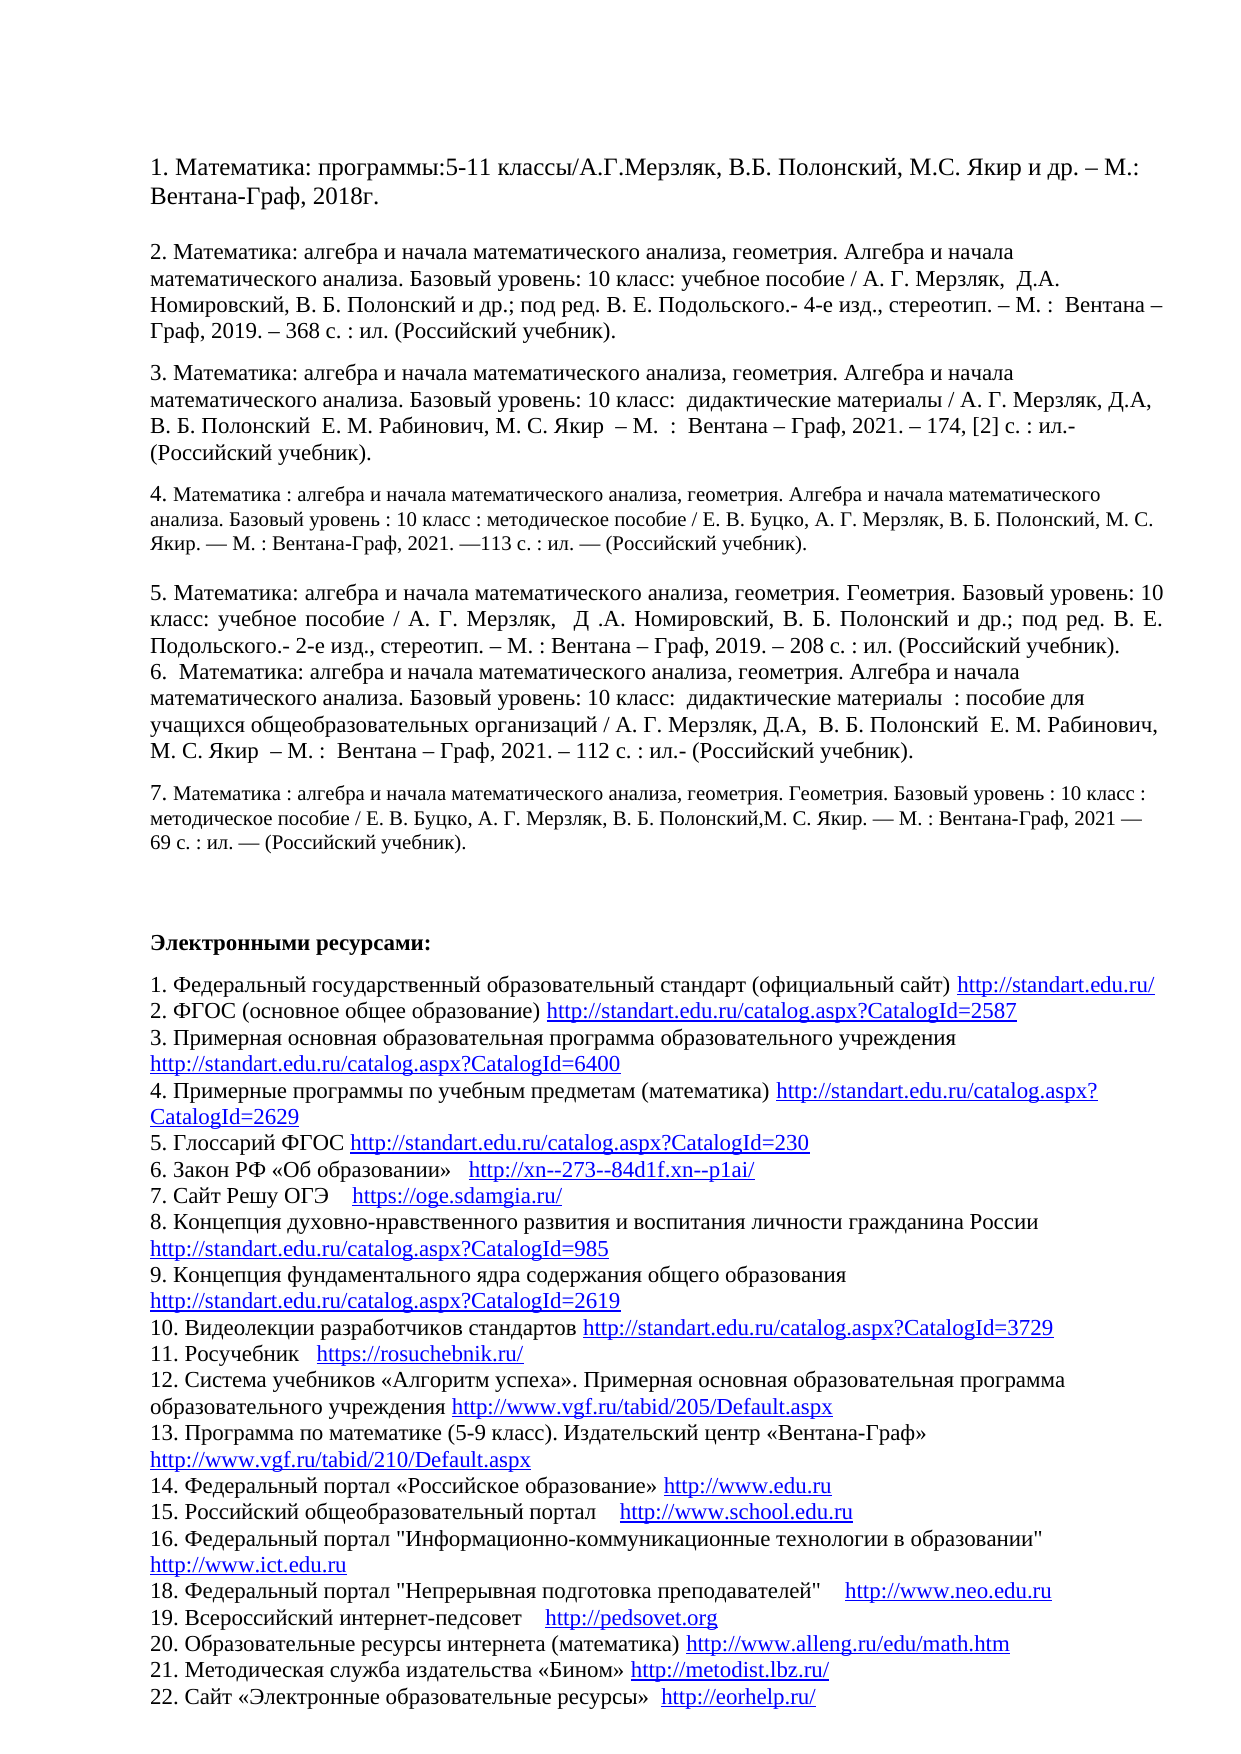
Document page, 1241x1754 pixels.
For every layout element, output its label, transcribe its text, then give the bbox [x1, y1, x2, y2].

text 1. Федеральный государственный образовательный стандарт (официальный сайт) http://standart.edu.ru/ [150, 971, 1164, 998]
text 7. Математика : алгебра и начала математического анализа, геометрия. Геометрия. Базовый уровень : 10 класс : методическое пособие / Е. В. Буцко, А. Г. Мерзляк, В. Б. Полонский,М. С. Якир. — М. : Вентана-Граф, 2021 — 69 с. : ил. — (Российский учебник). [150, 779, 1164, 854]
text 14. Федеральный портал «Российское образование» http://www.edu.ru [150, 1472, 1164, 1498]
text 6. Закон РФ «Об образовании» http://xn--273--84d1f.xn--p1ai/ [150, 1156, 1164, 1182]
text 11. Росучебник https://rosuchebnik.ru/ [150, 1340, 1164, 1367]
text 16. Федеральный портал "Информационно-коммуникационные технологии в образовании" http://www.ict.edu.ru [150, 1525, 1164, 1577]
text 4. Математика : алгебра и начала математического анализа, геометрия. Алгебра и начала математического анализа. Базовый уровень : 10 класс : методическое пособие / Е. В. Буцко, А. Г. Мерзляк, В. Б. Полонский, М. С. Якир. — М. : Вентана-Граф, 2021. —113 с. : ил. — (Российский учебник). [150, 481, 1164, 555]
text 12. Система учебников «Алгоритм успеха». Примерная основная образовательная программа образовательного учреждения http://www.vgf.ru/tabid/205/Default.aspx [150, 1367, 1164, 1419]
text 20. Образовательные ресурсы интернета (математика) http://www.alleng.ru/edu/math.htm [150, 1630, 1164, 1656]
text 3. Математика: алгебра и начала математического анализа, геометрия. Алгебра и начала математического анализа. Базовый уровень: 10 класс: дидактические материалы / А. Г. Мерзляк, Д.А, В. Б. Полонский Е. М. Рабинович, М. С. Якир – М. : Вентана – Граф, 2021. – 174, [2] с. : ил.- (Российский учебник). [150, 359, 1164, 465]
text 8. Концепция духовно-нравственного развития и воспитания личности гражданина России http://standart.edu.ru/catalog.aspx?CatalogId=985 [150, 1208, 1164, 1261]
text Электронными ресурсами: [150, 929, 1164, 956]
text 9. Концепция фундаментального ядра содержания общего образования http://standart.edu.ru/catalog.aspx?CatalogId=2619 [150, 1261, 1164, 1314]
text 22. Сайт «Электронные образовательные ресурсы» http://eorhelp.ru/ [150, 1683, 1164, 1709]
text 6. Математика: алгебра и начала математического анализа, геометрия. Алгебра и начала математического анализа. Базовый уровень: 10 класс: дидактические материалы : пособие для учащихся общеобразовательных организаций / А. Г. Мерзляк, Д.А, В. Б. Полонский Е. М. Рабинович, М. С. Якир – М. : Вентана – Граф, 2021. – 112 с. : ил.- (Российский учебник). [150, 658, 1164, 763]
text 5. Глоссарий ФГОС http://standart.edu.ru/catalog.aspx?CatalogId=230 [150, 1129, 1164, 1156]
text 3. Примерная основная образовательная программа образовательного учреждения http://standart.edu.ru/catalog.aspx?CatalogId=6400 [150, 1024, 1164, 1077]
text 5. Математика: алгебра и начала математического анализа, геометрия. Геометрия. Базовый уровень: 10 класс: учебное пособие / А. Г. Мерзляк, Д .А. Номировский, В. Б. Полонский и др.; под ред. В. Е. Подольского.- 2-е изд., стереотип. – М. : Вентана – Граф, 2019. – 208 с. : ил. (Российский учебник). [150, 579, 1165, 658]
text 21. Методическая служба издательства «Бином» http://metodist.lbz.ru/ [150, 1656, 1164, 1683]
text 2. Математика: алгебра и начала математического анализа, геометрия. Алгебра и начала математического анализа. Базовый уровень: 10 класс: учебное пособие / А. Г. Мерзляк, Д.А. Номировский, В. Б. Полонский и др.; под ред. В. Е. Подольского.- 4-е изд., стереотип. – М. : Вентана – Граф, 2019. – 368 с. : ил. (Российский учебник). [150, 238, 1164, 344]
text 2. ФГОС (основное общее образование) http://standart.edu.ru/catalog.aspx?CatalogId=2587 [150, 998, 1164, 1024]
text 18. Федеральный портал "Непрерывная подготовка преподавателей" http://www.neo.edu.ru [150, 1577, 1164, 1604]
text 1. Математика: программы:5-11 классы/А.Г.Мерзляк, В.Б. Полонский, М.С. Якир и др. – М.: Вентана-Граф, 2018г. [150, 152, 1164, 210]
text 19. Всероссийский интернет-педсовет http://pedsovet.org [150, 1604, 1164, 1630]
text 7. Сайт Решу ОГЭ https://oge.sdamgia.ru/ [150, 1182, 1164, 1208]
text 4. Примерные программы по учебным предметам (математика) http://standart.edu.ru/catalog.aspx?CatalogId=2629 [150, 1077, 1164, 1129]
text 15. Российский общеобразовательный портал http://www.school.edu.ru [150, 1498, 1164, 1525]
text 10. Видеолекции разработчиков стандартов http://standart.edu.ru/catalog.aspx?CatalogId=3729 [150, 1314, 1164, 1340]
text 13. Программа по математике (5-9 класс). Издательский центр «Вентана-Граф» http://www.vgf.ru/tabid/210/Default.aspx [150, 1419, 1164, 1472]
